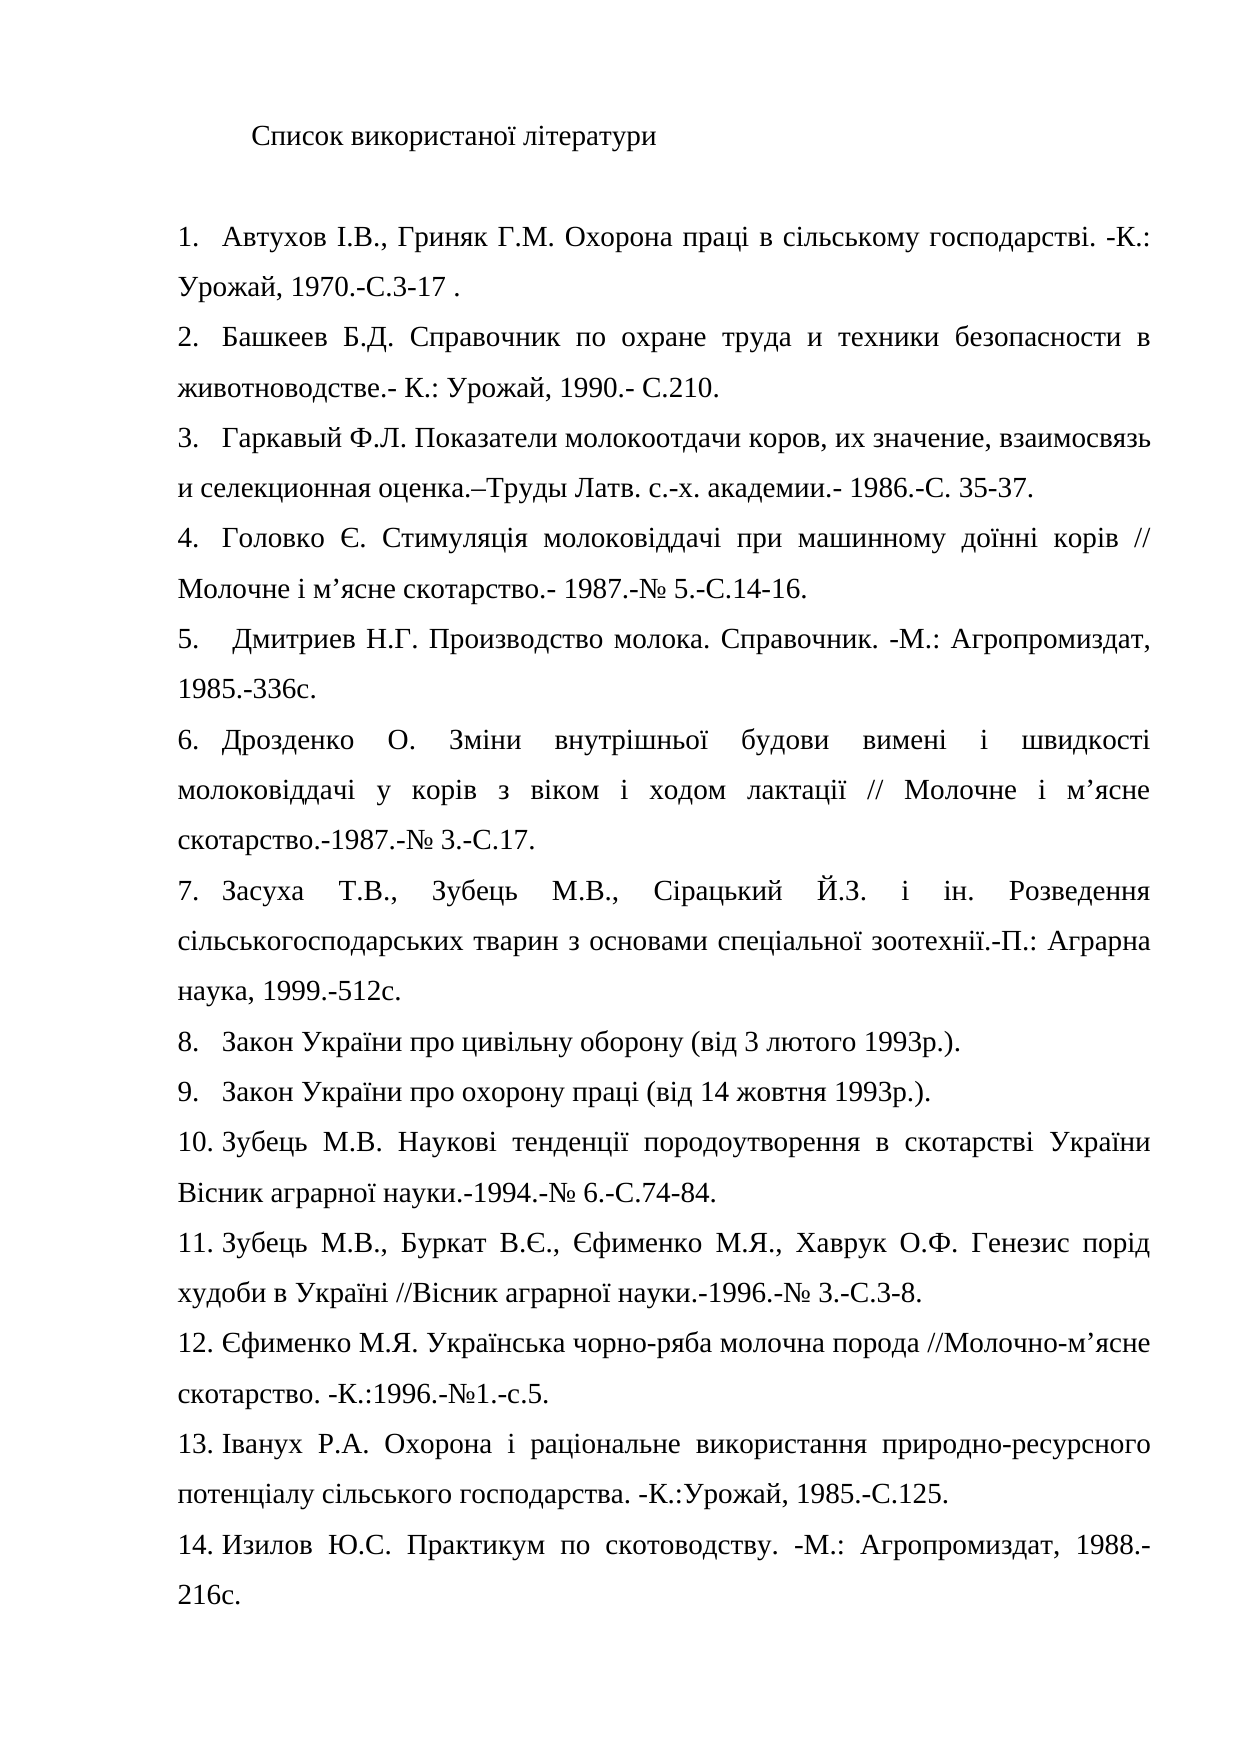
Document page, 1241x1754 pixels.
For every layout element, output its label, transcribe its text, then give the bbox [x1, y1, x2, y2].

list Єфименко М.Я. Українська чорно-ряба молочна порода //Молочно-м’ясне скотарство. -К.:1996.-№1.-с.5. [177, 1326, 1152, 1409]
list Дмитриев Н.Г. Производство молока. Справочник. -М.: Агропромиздат, 1985.-336с. [177, 621, 1152, 705]
list Засуха Т.В., Зубець М.В., Сірацький Й.З. і ін. Розведення сільськогосподарських тварин з основами спеціальної зоотехнії.-П.: Аграрна наука, 1999.-512с. [177, 873, 1152, 1007]
list Іванух Р.А. Охорона і раціональне використання природно-ресурсного потенціалу сільського господарства. -К.:Урожай, 1985.-С.125. [177, 1426, 1152, 1510]
list Зубець М.В., Буркат В.Є., Єфименко М.Я., Хаврук О.Ф. Генезис порід худоби в Україні //Вісник аграрної науки.-1996.-№ 3.-С.3-8. [177, 1225, 1152, 1309]
list Гаркавый Ф.Л. Показатели молокоотдачи коров, их значение, взаимосвязь и селекционная оценка.–Труды Латв. с.-х. академии.- 1986.-С. 35-37. [177, 420, 1152, 504]
list Автухов І.В., Гриняк Г.М. Охорона праці в сільському господарстві. -К.: Урожай, 1970.-С.3-17 . [177, 219, 1152, 303]
list Дрозденко О. Зміни внутрішньої будови вимені і швидкості молоковіддачі у корів з віком і ходом лактації // Молочне і м’ясне скотарство.-1987.-№ 3.-С.17. [177, 722, 1152, 856]
list Закон України про охорону праці (від 14 жовтня 1993р.). [177, 1074, 1152, 1108]
list Головко Є. Стимуляція молоковіддачі при машинному доїнні корів // Молочне і м’ясне скотарство.- 1987.-№ 5.-С.14-16. [177, 521, 1152, 604]
list Закон України про цивільну оборону (від 3 лютого 1993р.). [177, 1024, 1152, 1057]
list Башкеев Б.Д. Справочник по охране труда и техники безопасности в животноводстве.- К.: Урожай, 1990.- С.210. [177, 319, 1152, 403]
list Зубець М.В. Наукові тенденції породоутворення в скотарстві України Вісник аграрної науки.-1994.-№ 6.-С.74-84. [177, 1124, 1152, 1208]
text Список використаної літератури [177, 118, 1152, 152]
list Изилов Ю.С. Практикум по скотоводству. -М.: Агропромиздат, 1988.-216с. [177, 1527, 1152, 1611]
